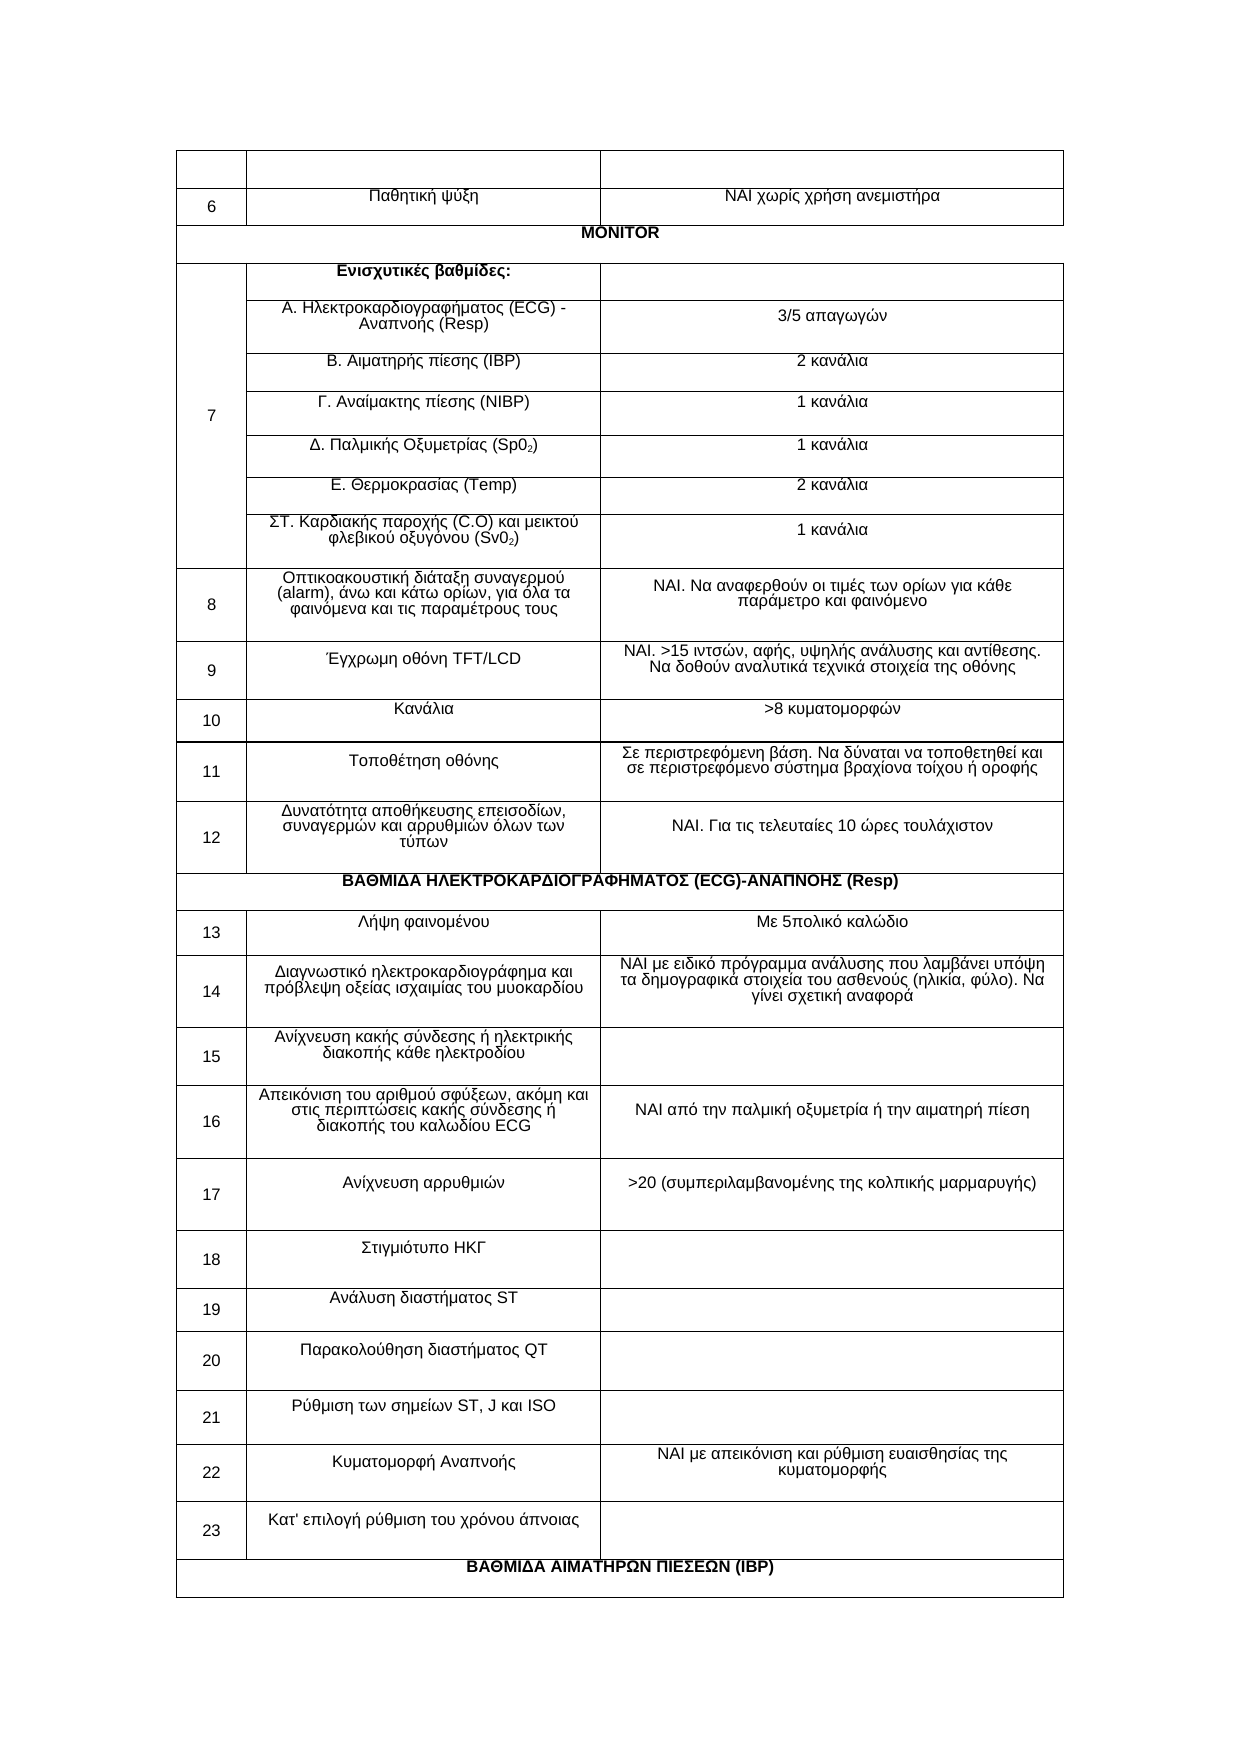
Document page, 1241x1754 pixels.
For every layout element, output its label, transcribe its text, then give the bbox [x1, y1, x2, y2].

table_cell 5 [177, 151, 246, 187]
table_cell Δυνατότητα αποθήκευσης επεισοδίων, συναγερμών και αρρυθμιών όλων των τύπων [247, 802, 600, 873]
table_cell 10 [177, 700, 246, 741]
table_cell Ανίχνευση αρρυθμιών [247, 1159, 600, 1230]
table_cell Παρακολούθηση διαστήματος QT [247, 1332, 600, 1390]
table_cell Κανάλια [247, 700, 600, 741]
table_cell Σε περιστρεφόμενη βάση. Να δύναται να τοποθετηθεί και σε περιστρεφόμενο σύστημα βραχίονα τοίχου ή οροφής [601, 743, 1063, 801]
table_cell 2 κανάλια [601, 354, 1063, 391]
table_cell 8 [177, 569, 246, 641]
table_cell [601, 1289, 1063, 1331]
table_cell 1 κανάλια [601, 392, 1063, 435]
table_cell ΝΑΙ. Να αναφερθούν οι τιμές των ορίων για κάθε παράμετρο και φαινόμενο [601, 569, 1063, 641]
table_cell 7 [177, 264, 246, 567]
table_cell [601, 1332, 1063, 1390]
table_cell 12 [177, 802, 246, 873]
table_cell Ρύθμιση των σημείων ST, J και ISO [247, 1391, 600, 1444]
table_cell Κυματομορφή Αναπνοής [247, 1445, 600, 1501]
table_cell Απεικόνιση του αριθμού σφύξεων, ακόμη και στις περιπτώσεις κακής σύνδεσης ή διακοπής του καλωδίου ECG [247, 1086, 600, 1158]
table_cell Λήψη φαινομένου [247, 911, 600, 954]
table_cell Παθητική ψύξη [247, 189, 600, 225]
table_cell 16 [177, 1086, 246, 1158]
table_cell 11 [177, 743, 246, 801]
table_cell ΝΑΙ χωρίς χρήση ανεμιστήρα [601, 189, 1063, 225]
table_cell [601, 151, 1063, 187]
table_cell ΒΑΘΜΙΔΑ ΗΛΕΚΤΡΟΚΑΡΔΙΟΓΡΑΦΗΜΑΤΟΣ (ECG)-ΑΝΑΠΝΟΗΣ (Resp) [177, 874, 1063, 910]
table_cell Κατ' επιλογή ρύθμιση του χρόνου άπνοιας [247, 1502, 600, 1559]
table_cell ΝΑΙ. Για τις τελευταίες 10 ώρες τουλάχιστον [601, 802, 1063, 873]
table_cell ΝΑΙ. >15 ιντσών, αφής, υψηλής ανάλυσης και αντίθεσης. Να δοθούν αναλυτικά τεχνικά στοιχεία της οθόνης [601, 642, 1063, 698]
table_cell ΒΑΘΜΙΔΑ ΑΙΜΑΤΗΡΩΝ ΠΙΕΣΕΩΝ (IBP) [177, 1560, 1063, 1597]
table_cell MONITOR [177, 226, 1064, 262]
table_cell Έγχρωμη οθόνη TFT/LCD [247, 642, 600, 698]
table_cell 18 [177, 1231, 246, 1288]
table_cell Ενισχυτικές βαθμίδες: [247, 264, 600, 300]
table_cell 20 [177, 1332, 246, 1390]
table_cell Οπτικοακουστική διάταξη συναγερμού (alarm), άνω και κάτω ορίων, για όλα τα φαινόμενα και τις παραμέτρους τους [247, 569, 600, 641]
table_cell ΝΑΙ με ειδικό πρόγραμμα ανάλυσης που λαμβάνει υπόψη τα δημογραφικά στοιχεία του ασθενούς (ηλικία, φύλο). Να γίνει σχετική αναφορά [601, 956, 1063, 1027]
table_cell Α. Ηλεκτροκαρδιογραφήματος (ECG) - Αναπνοής (Resp) [247, 301, 600, 353]
table_cell 13 [177, 911, 246, 954]
table_cell [601, 1502, 1063, 1559]
table_cell Ανίχνευση κακής σύνδεσης ή ηλεκτρικής διακοπής κάθε ηλεκτροδίου [247, 1028, 600, 1084]
table_cell [601, 1231, 1063, 1288]
table_cell >8 κυματομορφών [601, 700, 1063, 741]
table_cell Ανάλυση διαστήματος ST [247, 1289, 600, 1331]
table_cell 15 [177, 1028, 246, 1084]
table_cell 9 [177, 642, 246, 698]
table_cell Με 5πολικό καλώδιο [601, 911, 1063, 954]
table_cell ΝΑΙ με απεικόνιση και ρύθμιση ευαισθησίας της κυματομορφής [601, 1445, 1063, 1501]
table_cell 14 [177, 956, 246, 1027]
table_cell 1 κανάλια [601, 515, 1063, 567]
table_cell [601, 1391, 1063, 1444]
table_cell Β. Αιματηρής πίεσης (IBP) [247, 354, 600, 391]
table_cell 3/5 απαγωγών [601, 301, 1063, 353]
table_cell 23 [177, 1502, 246, 1559]
table_cell 22 [177, 1445, 246, 1501]
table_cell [247, 151, 600, 187]
table_cell 17 [177, 1159, 246, 1230]
table_cell 2 κανάλια [601, 478, 1063, 514]
table_cell [601, 1028, 1063, 1084]
table_cell >20 (συμπεριλαμβανομένης της κολπικής μαρμαρυγής) [601, 1159, 1063, 1230]
table_cell Διαγνωστικό ηλεκτροκαρδιογράφημα και πρόβλεψη οξείας ισχαιμίας του μυοκαρδίου [247, 956, 600, 1027]
table_cell ΣΤ. Καρδιακής παροχής (C.O) και μεικτού φλεβικού οξυγόνου (Sv02) [247, 515, 600, 567]
table_cell [601, 264, 1063, 300]
table_cell Ε. Θερμοκρασίας (Temp) [247, 478, 600, 514]
table_cell ΝΑΙ από την παλμική οξυμετρία ή την αιματηρή πίεση [601, 1086, 1063, 1158]
table_cell Στιγμιότυπο ΗΚΓ [247, 1231, 600, 1288]
table_cell 6 [177, 189, 246, 225]
table_cell 21 [177, 1391, 246, 1444]
table_cell Γ. Αναίμακτης πίεσης (ΝΙΒΡ) [247, 392, 600, 435]
table_cell Δ. Παλμικής Οξυμετρίας (Sp02) [247, 436, 600, 477]
table_cell 19 [177, 1289, 246, 1331]
table_cell Τοποθέτηση οθόνης [247, 743, 600, 801]
table_cell 1 κανάλια [601, 436, 1063, 477]
